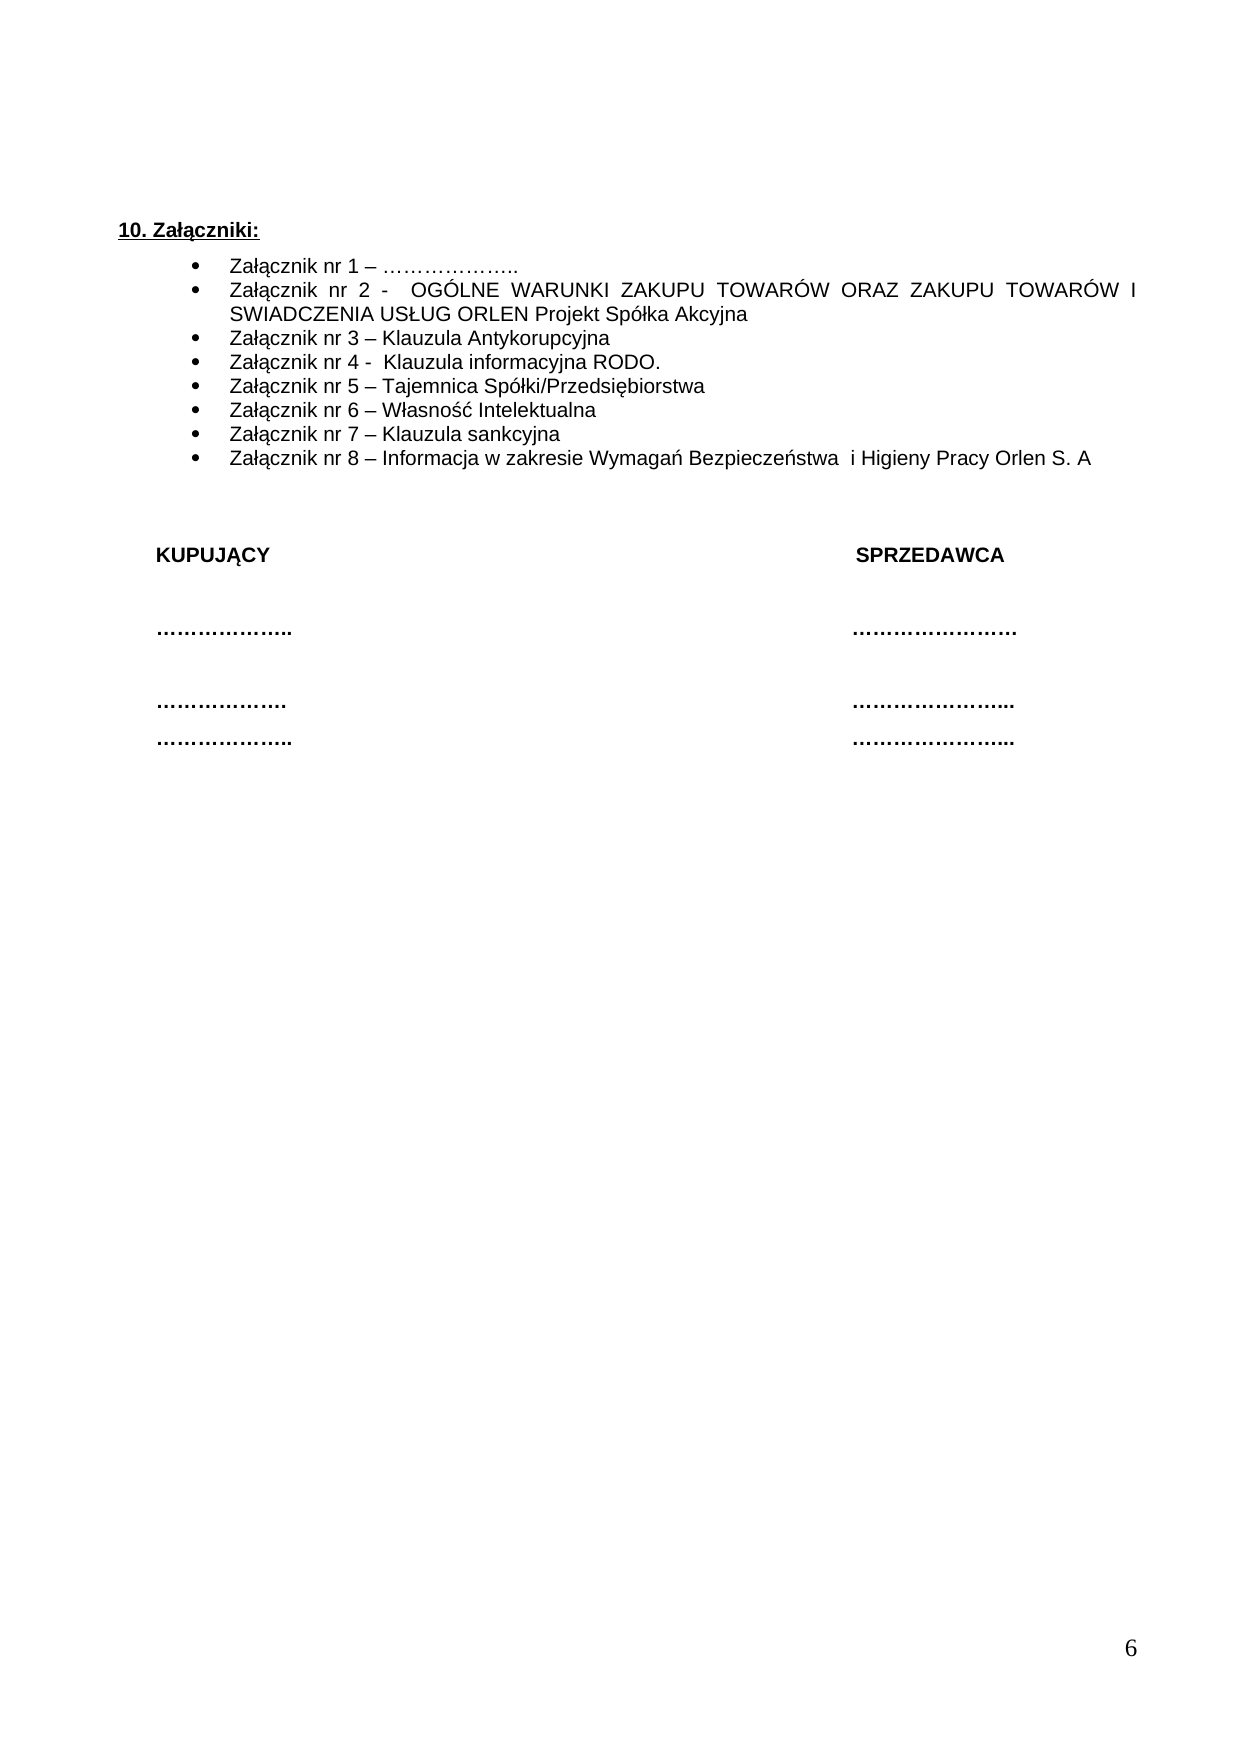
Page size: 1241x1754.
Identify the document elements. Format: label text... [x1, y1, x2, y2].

list Załącznik nr 8 – Informacja w zakresie Wymagań Bezpieczeństwa i Higieny Pracy Orlen S. A [192, 446, 1137, 470]
list Załącznik nr 5 – Tajemnica Spółki/Przedsiębiorstwa [192, 374, 1137, 398]
text ………………. …………………... [118, 689, 1137, 713]
list Załącznik nr 1 – ……………….. [192, 254, 1137, 278]
text KUPUJĄCY SPRZEDAWCA [118, 543, 1137, 567]
text ……………….. …………………… [118, 616, 1137, 640]
list Załącznik nr 3 – Klauzula Antykorupcyjna [192, 326, 1137, 350]
list Załącznik nr 4 - Klauzula informacyjna RODO. [192, 350, 1137, 374]
text 10. Załączniki: [118, 218, 1137, 242]
list Załącznik nr 2 - OGÓLNE WARUNKI ZAKUPU TOWARÓW ORAZ ZAKUPU TOWARÓW I SWIADCZENIA USŁUG ORLEN Projekt Spółka Akcyjna [192, 278, 1137, 326]
list Załącznik nr 7 – Klauzula sankcyjna [192, 422, 1137, 446]
list Załącznik nr 6 – Własność Intelektualna [192, 398, 1137, 422]
text ……………….. …………………... [118, 726, 1137, 749]
